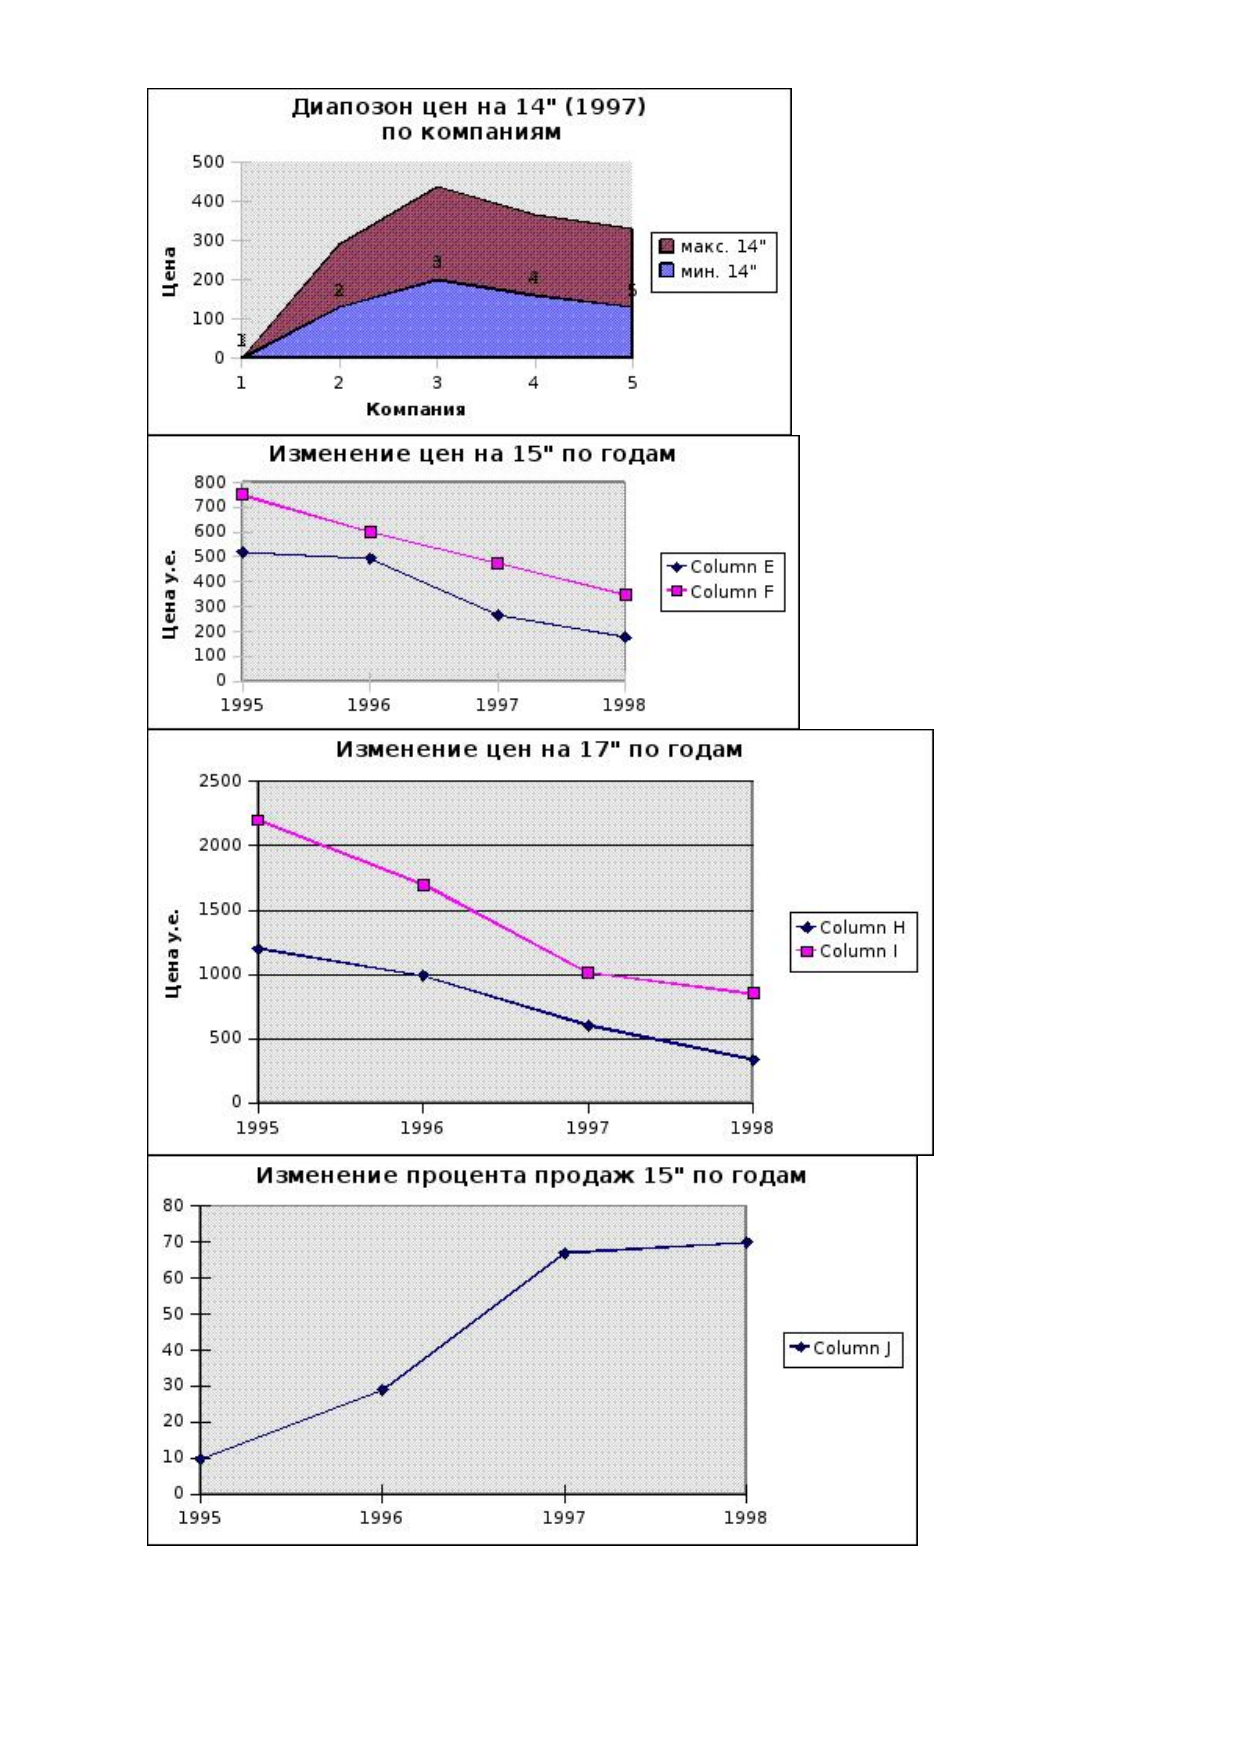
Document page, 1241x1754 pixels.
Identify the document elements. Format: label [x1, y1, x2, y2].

picture [147, 88, 934, 1546]
